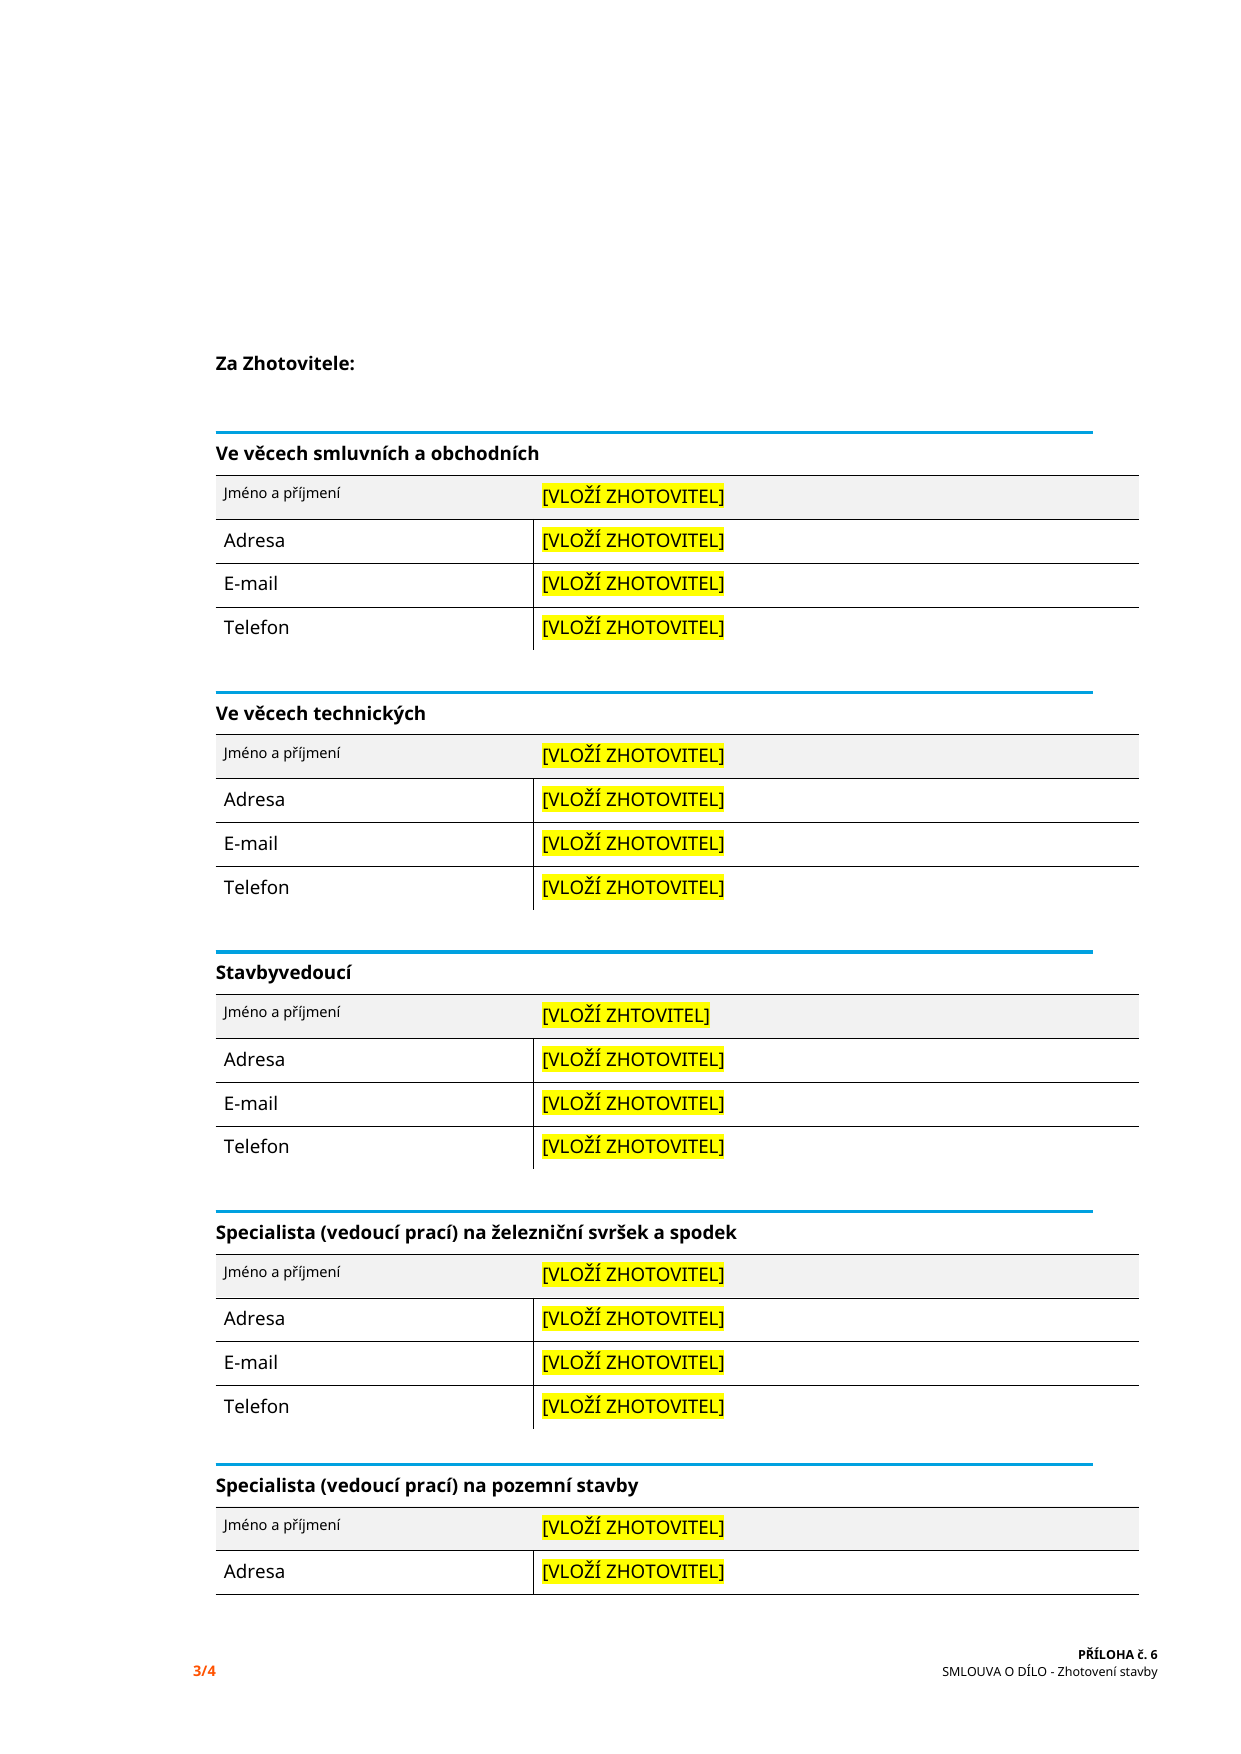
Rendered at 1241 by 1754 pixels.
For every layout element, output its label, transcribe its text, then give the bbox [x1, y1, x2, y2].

table_cell [VLOŽÍ ZHOTOVITEL] [534, 779, 1139, 822]
table_cell [VLOŽÍ ZHOTOVITEL] [534, 1551, 1139, 1594]
table_cell Adresa [216, 779, 533, 822]
text Stavbyvedoucí [216, 954, 1093, 985]
table_cell [VLOŽÍ ZHOTOVITEL] [534, 867, 1139, 910]
table_cell [VLOŽÍ ZHOTOVITEL] [534, 520, 1139, 562]
table_cell [VLOŽÍ ZHOTOVITEL] [534, 1127, 1139, 1169]
table_header Jméno a příjmení [216, 1508, 534, 1550]
table_cell E-mail [216, 1083, 533, 1126]
table_cell E-mail [216, 823, 533, 866]
table_header [VLOŽÍ ZHOTOVITEL] [534, 1508, 1139, 1550]
table_cell Adresa [216, 1551, 533, 1594]
table_cell [VLOŽÍ ZHOTOVITEL] [534, 823, 1139, 866]
table_header Jméno a příjmení [216, 476, 534, 519]
table_header Jméno a příjmení [216, 1255, 534, 1297]
table_cell [VLOŽÍ ZHOTOVITEL] [534, 1386, 1139, 1429]
table_header [VLOŽÍ ZHTOVITEL] [534, 995, 1139, 1038]
table_cell Adresa [216, 1039, 533, 1082]
table_cell Telefon [216, 608, 533, 650]
table_header [VLOŽÍ ZHOTOVITEL] [534, 476, 1139, 519]
table_cell Telefon [216, 867, 533, 910]
table_header [VLOŽÍ ZHOTOVITEL] [534, 1255, 1139, 1297]
text Specialista (vedoucí prací) na pozemní stavby [216, 1466, 1093, 1498]
table_cell E-mail [216, 1342, 533, 1385]
text Specialista (vedoucí prací) na železniční svršek a spodek [216, 1213, 1093, 1245]
text Ve věcech technických [216, 694, 1093, 726]
table_cell Telefon [216, 1127, 533, 1169]
text Ve věcech smluvních a obchodních [216, 434, 1093, 466]
table_header Jméno a příjmení [216, 995, 534, 1038]
table_cell [VLOŽÍ ZHOTOVITEL] [534, 564, 1139, 606]
table_cell [VLOŽÍ ZHOTOVITEL] [534, 1342, 1139, 1385]
table_cell [VLOŽÍ ZHOTOVITEL] [534, 1039, 1139, 1082]
table_cell [VLOŽÍ ZHOTOVITEL] [534, 1299, 1139, 1341]
table_cell E-mail [216, 564, 533, 606]
table_cell Telefon [216, 1386, 533, 1429]
table_cell Adresa [216, 1299, 533, 1341]
table_cell Adresa [216, 520, 533, 562]
table_header Jméno a příjmení [216, 735, 534, 778]
text Za Zhotovitele: [216, 350, 1093, 376]
table_header [VLOŽÍ ZHOTOVITEL] [534, 735, 1139, 778]
table_cell [VLOŽÍ ZHOTOVITEL] [534, 1083, 1139, 1126]
table_cell [VLOŽÍ ZHOTOVITEL] [534, 608, 1139, 650]
